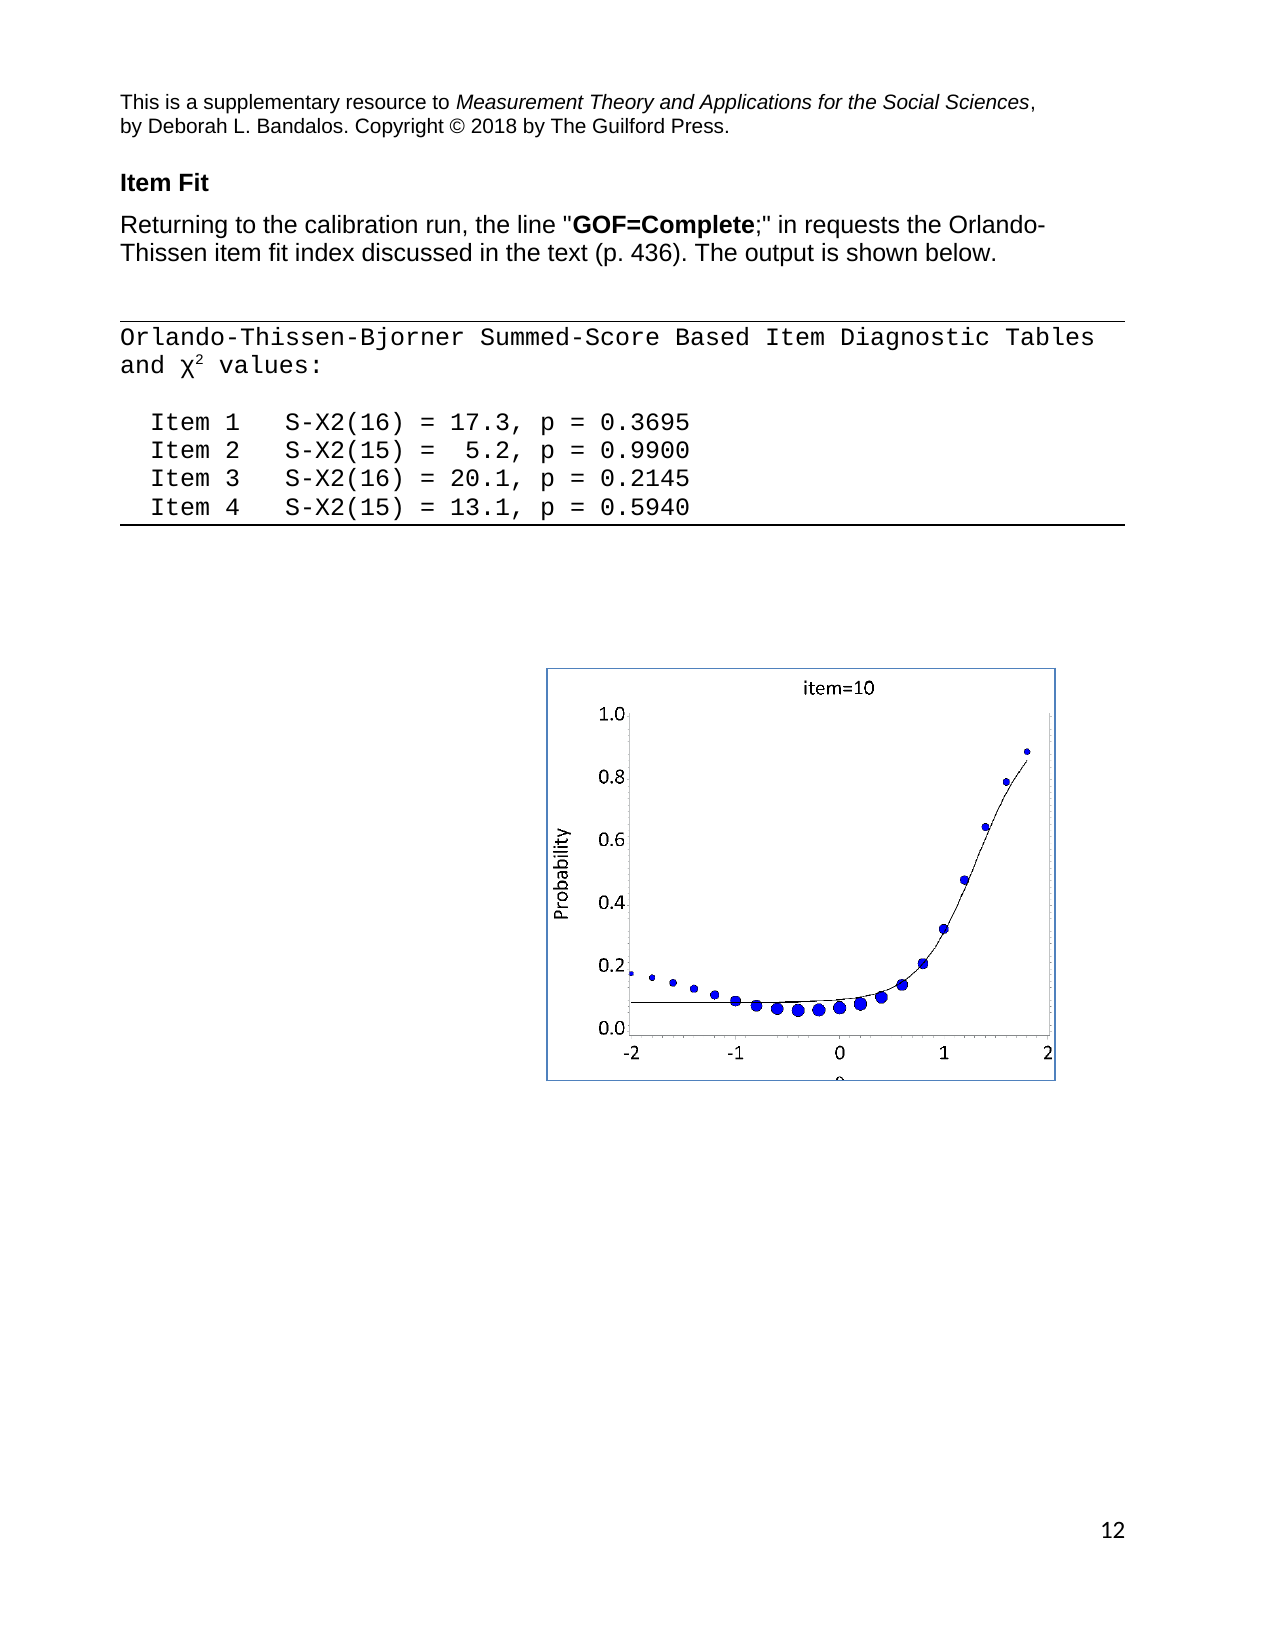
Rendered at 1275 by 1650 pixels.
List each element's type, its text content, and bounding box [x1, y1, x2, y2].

text Orlando-Thissen-Bjorner Summed-Score Based Item Diagnostic Tables and χ2 values: [120, 322, 1125, 381]
text Item 1 S-X2(16) = 17.3, p = 0.3695 [120, 409, 1125, 437]
text Returning to the calibration run, the line "GOF=Complete;" in requests the Orlando-Thissen item fit index discussed in the text (p. 436). The output is shown below. [120, 210, 1125, 267]
text Item 4 S-X2(15) = 13.1, p = 0.5940 [120, 491, 1125, 524]
text Item 2 S-X2(15) = 5.2, p = 0.9900 [120, 437, 1125, 466]
subtitle Item Fit [120, 168, 1125, 197]
text Item 3 S-X2(16) = 20.1, p = 0.2145 [120, 466, 1125, 491]
picture [548, 669, 1054, 1080]
